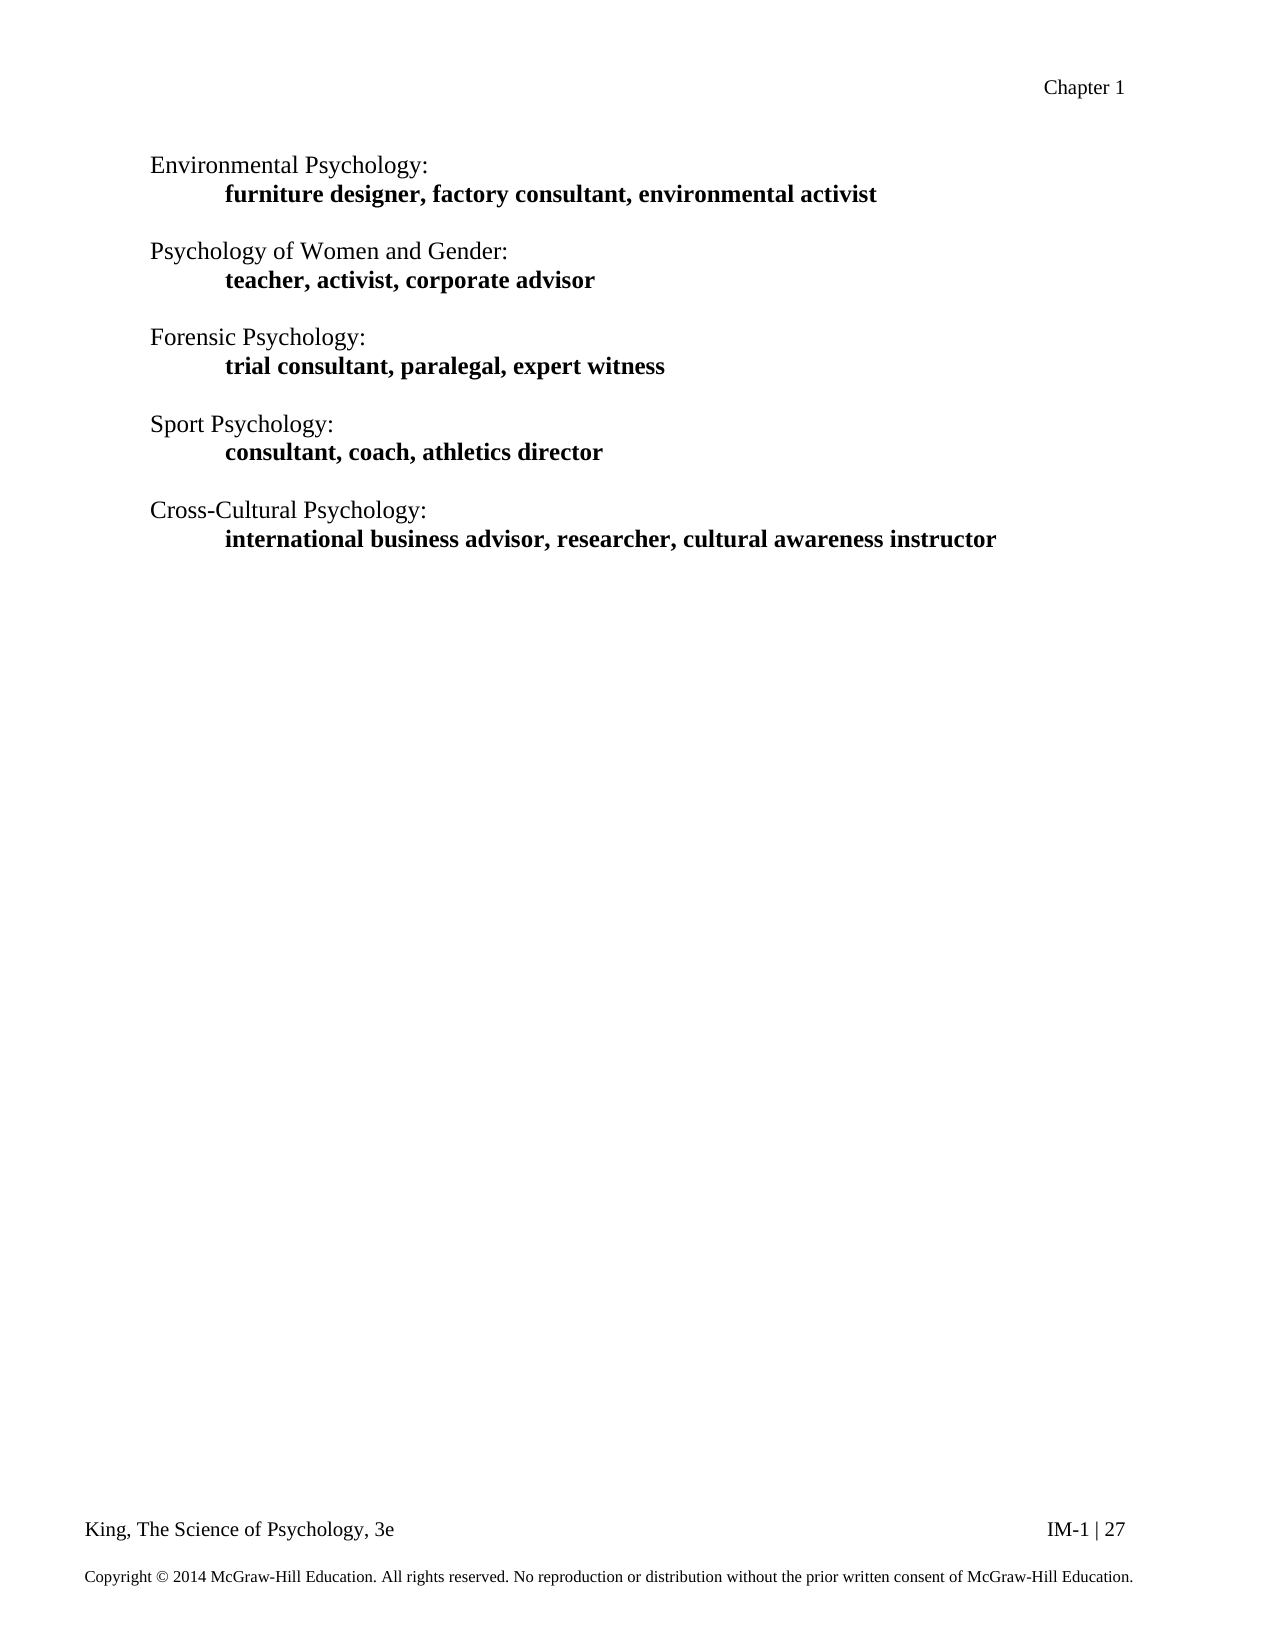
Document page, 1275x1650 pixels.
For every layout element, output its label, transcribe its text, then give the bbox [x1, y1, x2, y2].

text Environmental Psychology: [150, 150, 1125, 179]
text furniture designer, factory consultant, environmental activist [150, 179, 1125, 207]
text Psychology of Women and Gender: [150, 236, 1125, 265]
text trial consultant, paralegal, expert witness [150, 351, 1125, 380]
text Cross-Cultural Psychology: [150, 495, 1125, 524]
text teacher, activist, corporate advisor [150, 265, 1125, 294]
text consultant, coach, athletics director [150, 437, 1125, 466]
text Sport Psychology: [150, 409, 1125, 437]
text Forensic Psychology: [150, 322, 1125, 351]
text international business advisor, researcher, cultural awareness instructor [150, 524, 1125, 552]
